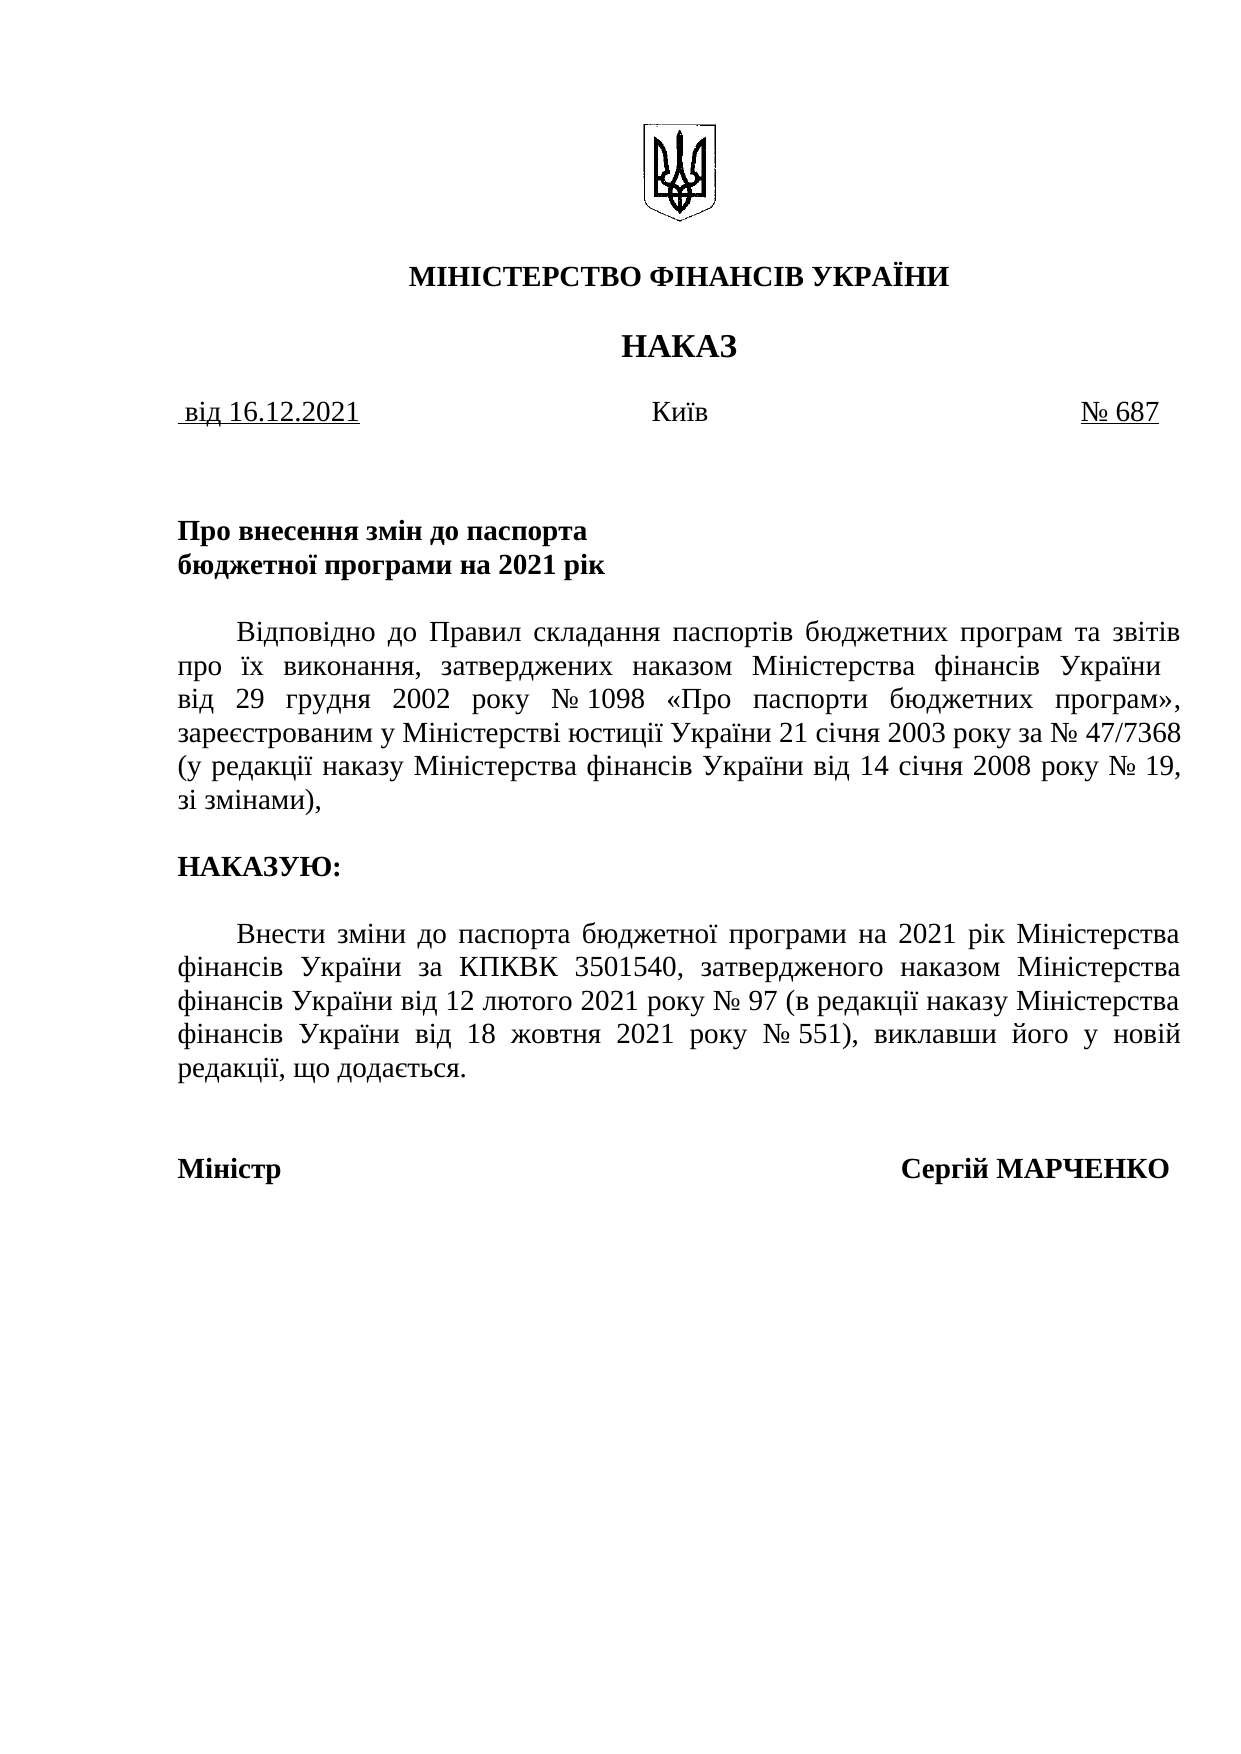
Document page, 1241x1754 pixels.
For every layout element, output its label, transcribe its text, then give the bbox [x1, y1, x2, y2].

text Внести зміни до паспорта бюджетної програми на 2021 рік Міністерства фінансів України за КПКВК 3501540, затвердженого наказом Міністерства фінансів України від 12 лютого 2021 року № 97 (в редакції наказу Міністерства фінансів України від 18 жовтня 2021 року № 551), виклавши його у новій редакції, що додається. [177, 916, 1181, 1084]
text НАКАЗ [177, 327, 1181, 365]
text бюджетної програми на 2021 рік [177, 547, 1181, 581]
text від 16.12.2021 Київ № 687 [177, 394, 1181, 427]
picture [630, 118, 728, 226]
text МІНІСТЕРСТВО ФІНАНСІВ УКРАЇНИ [177, 259, 1181, 293]
text Про внесення змін до паспорта [177, 513, 1181, 547]
text НАКАЗУЮ: [177, 849, 1181, 882]
text Відповідно до Правил складання паспортів бюджетних програм та звітів про їх виконання, затверджених наказом Міністерства фінансів України від 29 грудня 2002 року № 1098 «Про паспорти бюджетних програм», зареєстрованим у Міністерстві юстиції України 21 січня 2003 року за № 47/7368 (у редакції наказу Міністерства фінансів України від 14 січня 2008 року № 19, зі змінами), [177, 614, 1181, 815]
table_header Сергій МАРЧЕНКО [669, 1151, 1181, 1184]
table_header Міністр [177, 1151, 669, 1184]
